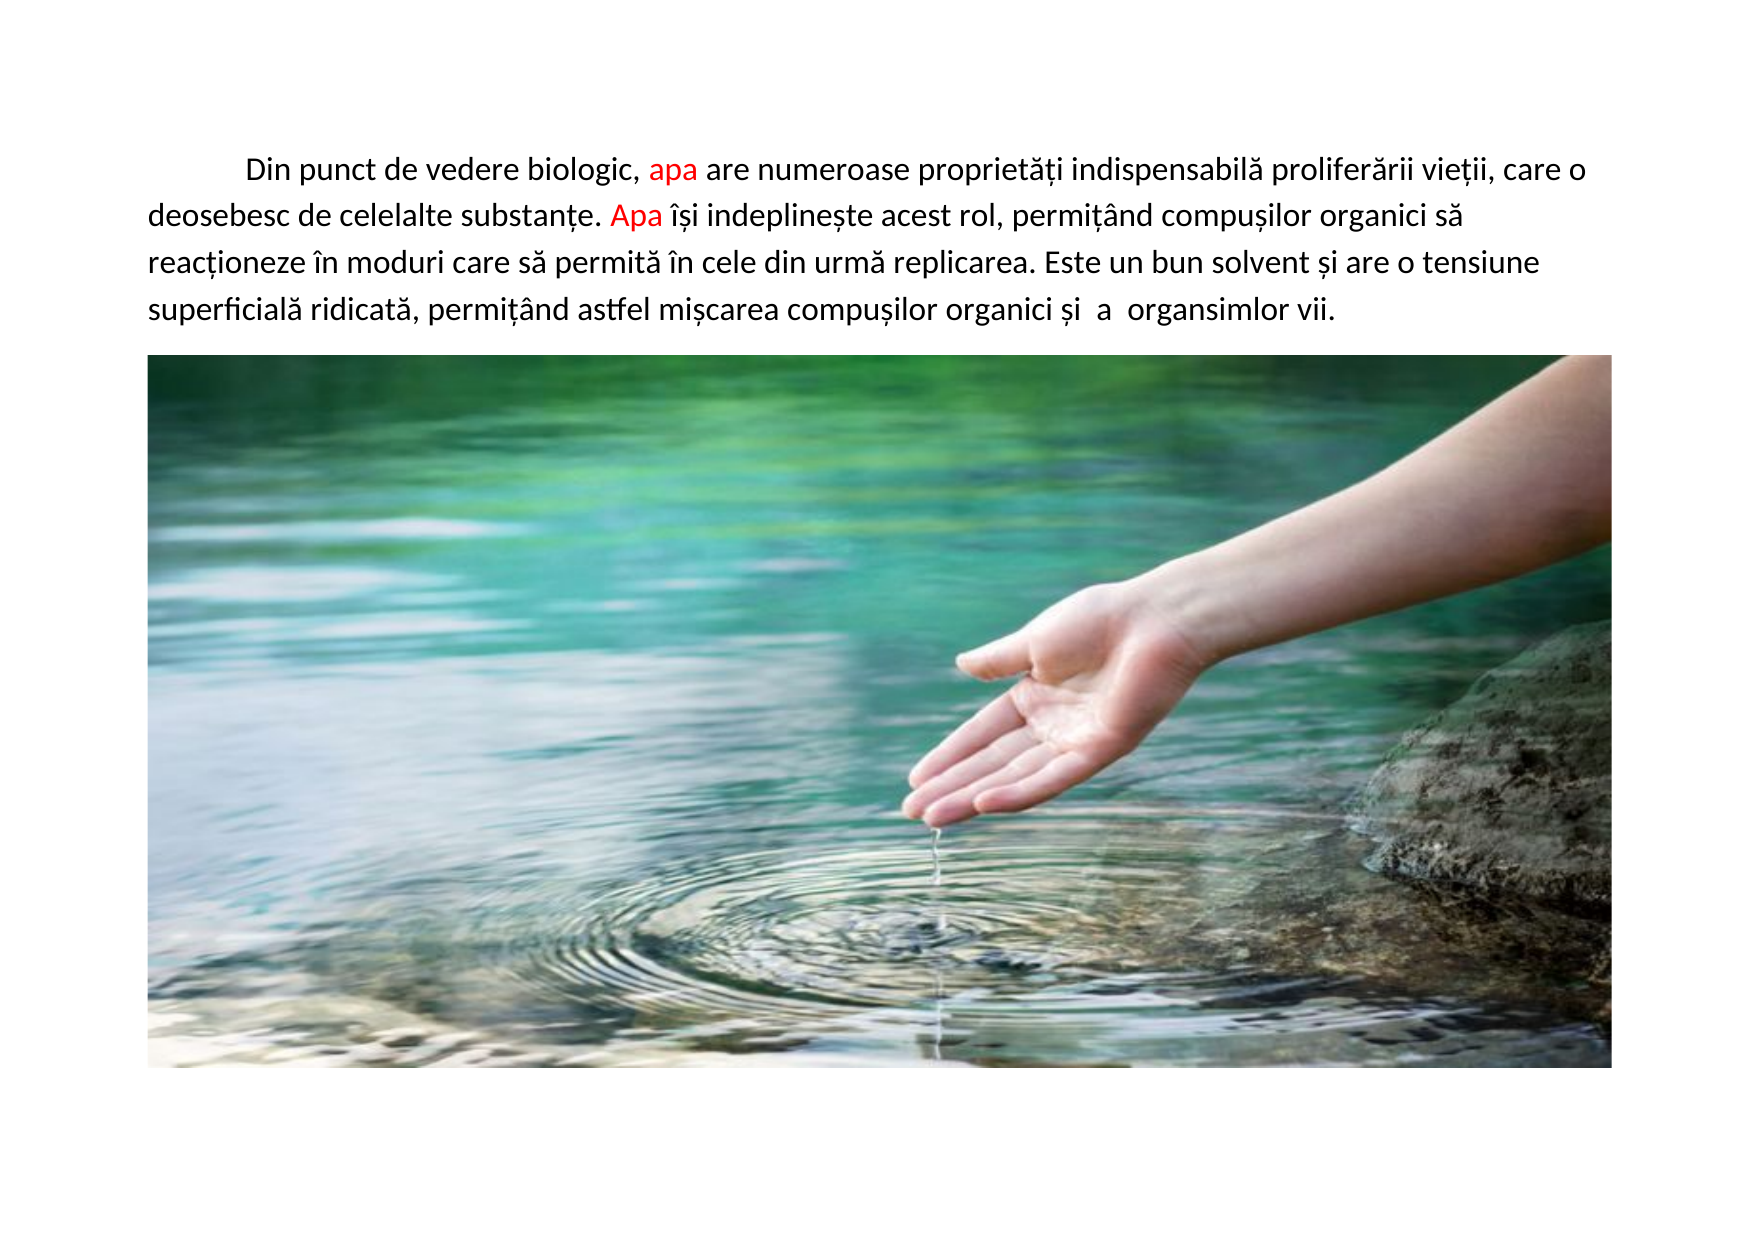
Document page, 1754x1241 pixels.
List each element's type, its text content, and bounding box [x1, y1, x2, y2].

picture [147, 355, 1612, 1068]
text Din punct de vedere biologic, apa are numeroase proprietăți indispensabilă proliferării vieții, care o deosebesc de celelalte substanțe. Apa își indeplinește acest rol, permițând compușilor organici să reacționeze în moduri care să permită în cele din urmă replicarea. Este un bun solvent și are o tensiune superficială ridicată, permițând astfel mișcarea compușilor organici și a organsimlor vii. [148, 148, 1606, 329]
